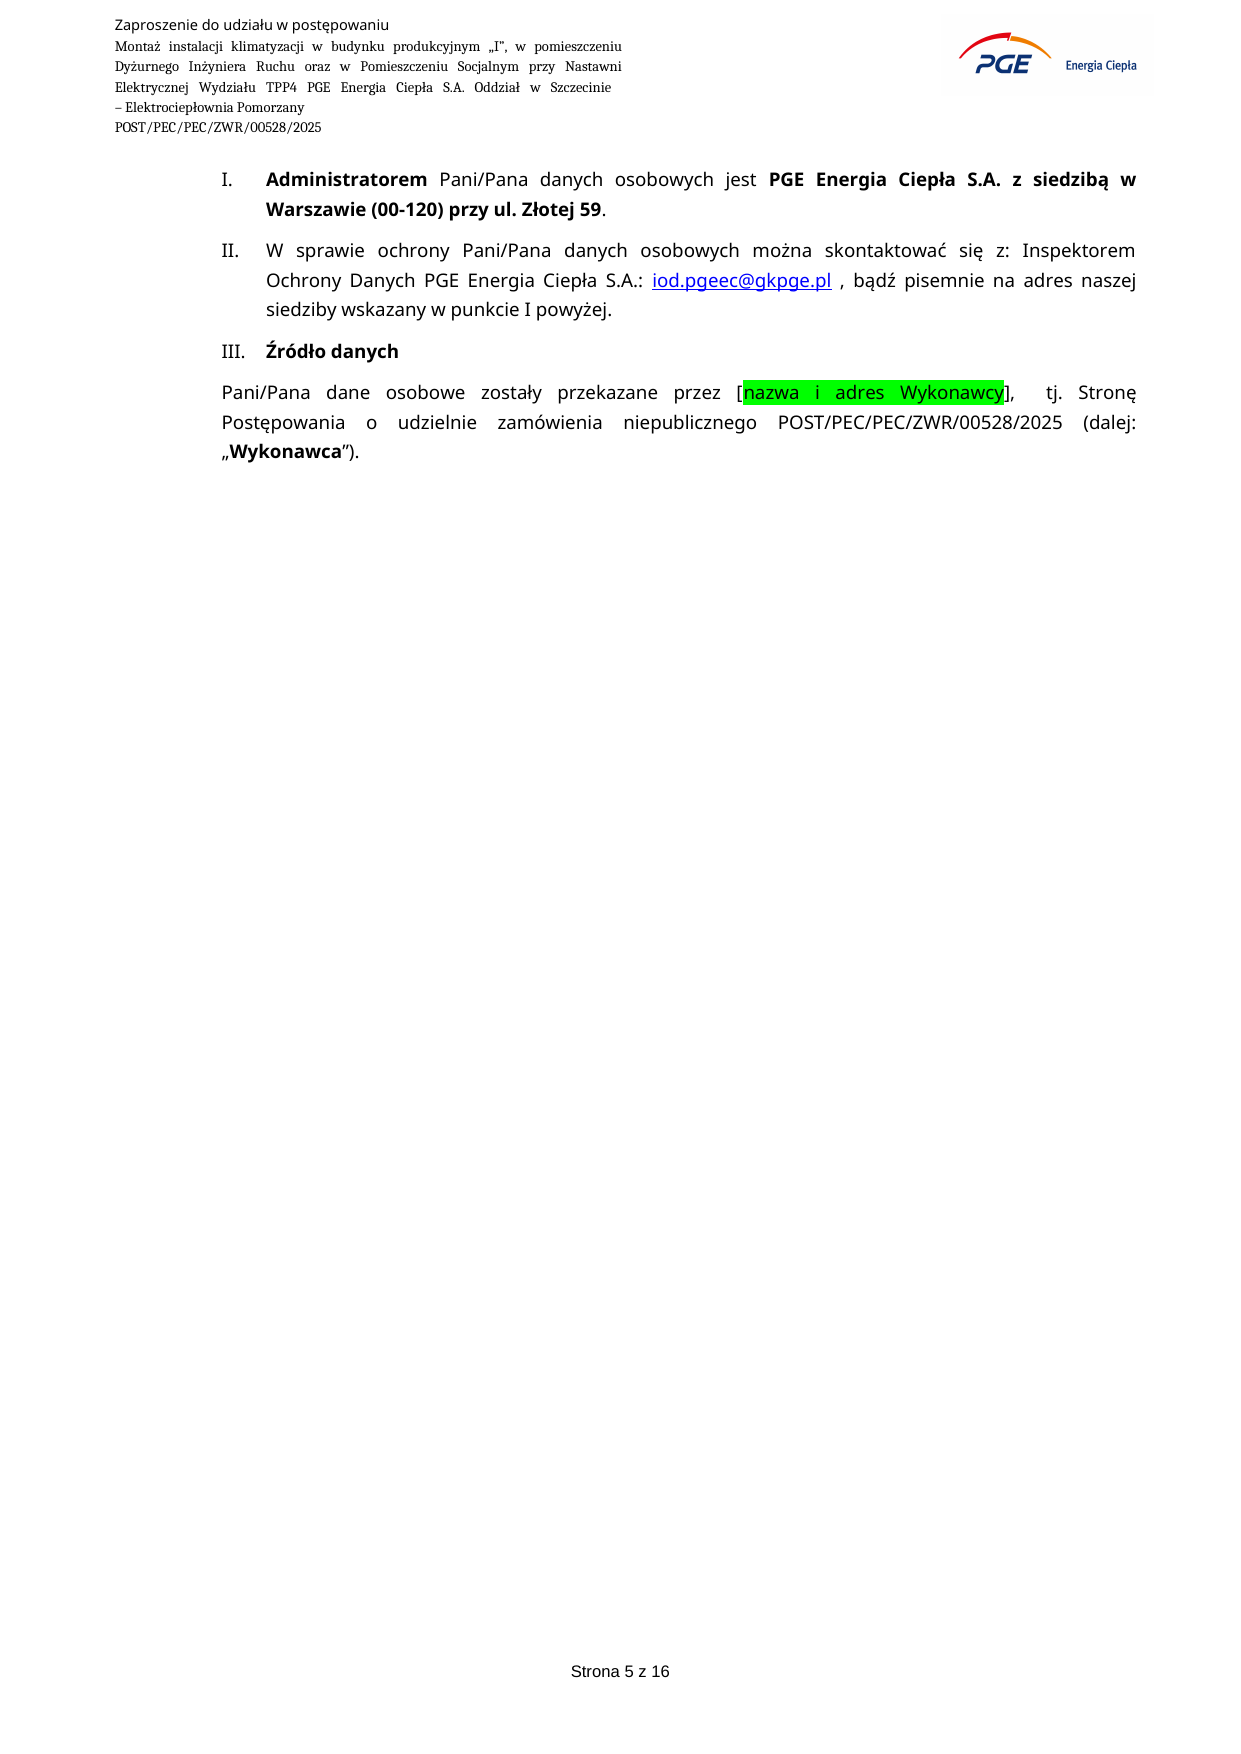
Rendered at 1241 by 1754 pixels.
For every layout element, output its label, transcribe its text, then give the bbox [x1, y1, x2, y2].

picture [941, 14, 1154, 96]
list Źródło danych [221, 338, 1137, 363]
list W sprawie ochrony Pani/Pana danych osobowych można skontaktować się z: Inspektorem Ochrony Danych PGE Energia Ciepła S.A.: iod.pgeec@gkpge.pl , bądź pisemnie na adres naszej siedziby wskazany w punkcie I powyżej. [221, 238, 1137, 322]
text Pani/Pana dane osobowe zostały przekazane przez [nazwa i adres Wykonawcy], tj. Stronę Postępowania o udzielnie zamówienia niepublicznego POST/PEC/PEC/ZWR/00528/2025 (dalej: „Wykonawca”). [221, 380, 1137, 464]
list Administratorem Pani/Pana danych osobowych jest PGE Energia Ciepła S.A. z siedzibą w Warszawie (00-120) przy ul. Złotej 59. [221, 167, 1137, 221]
